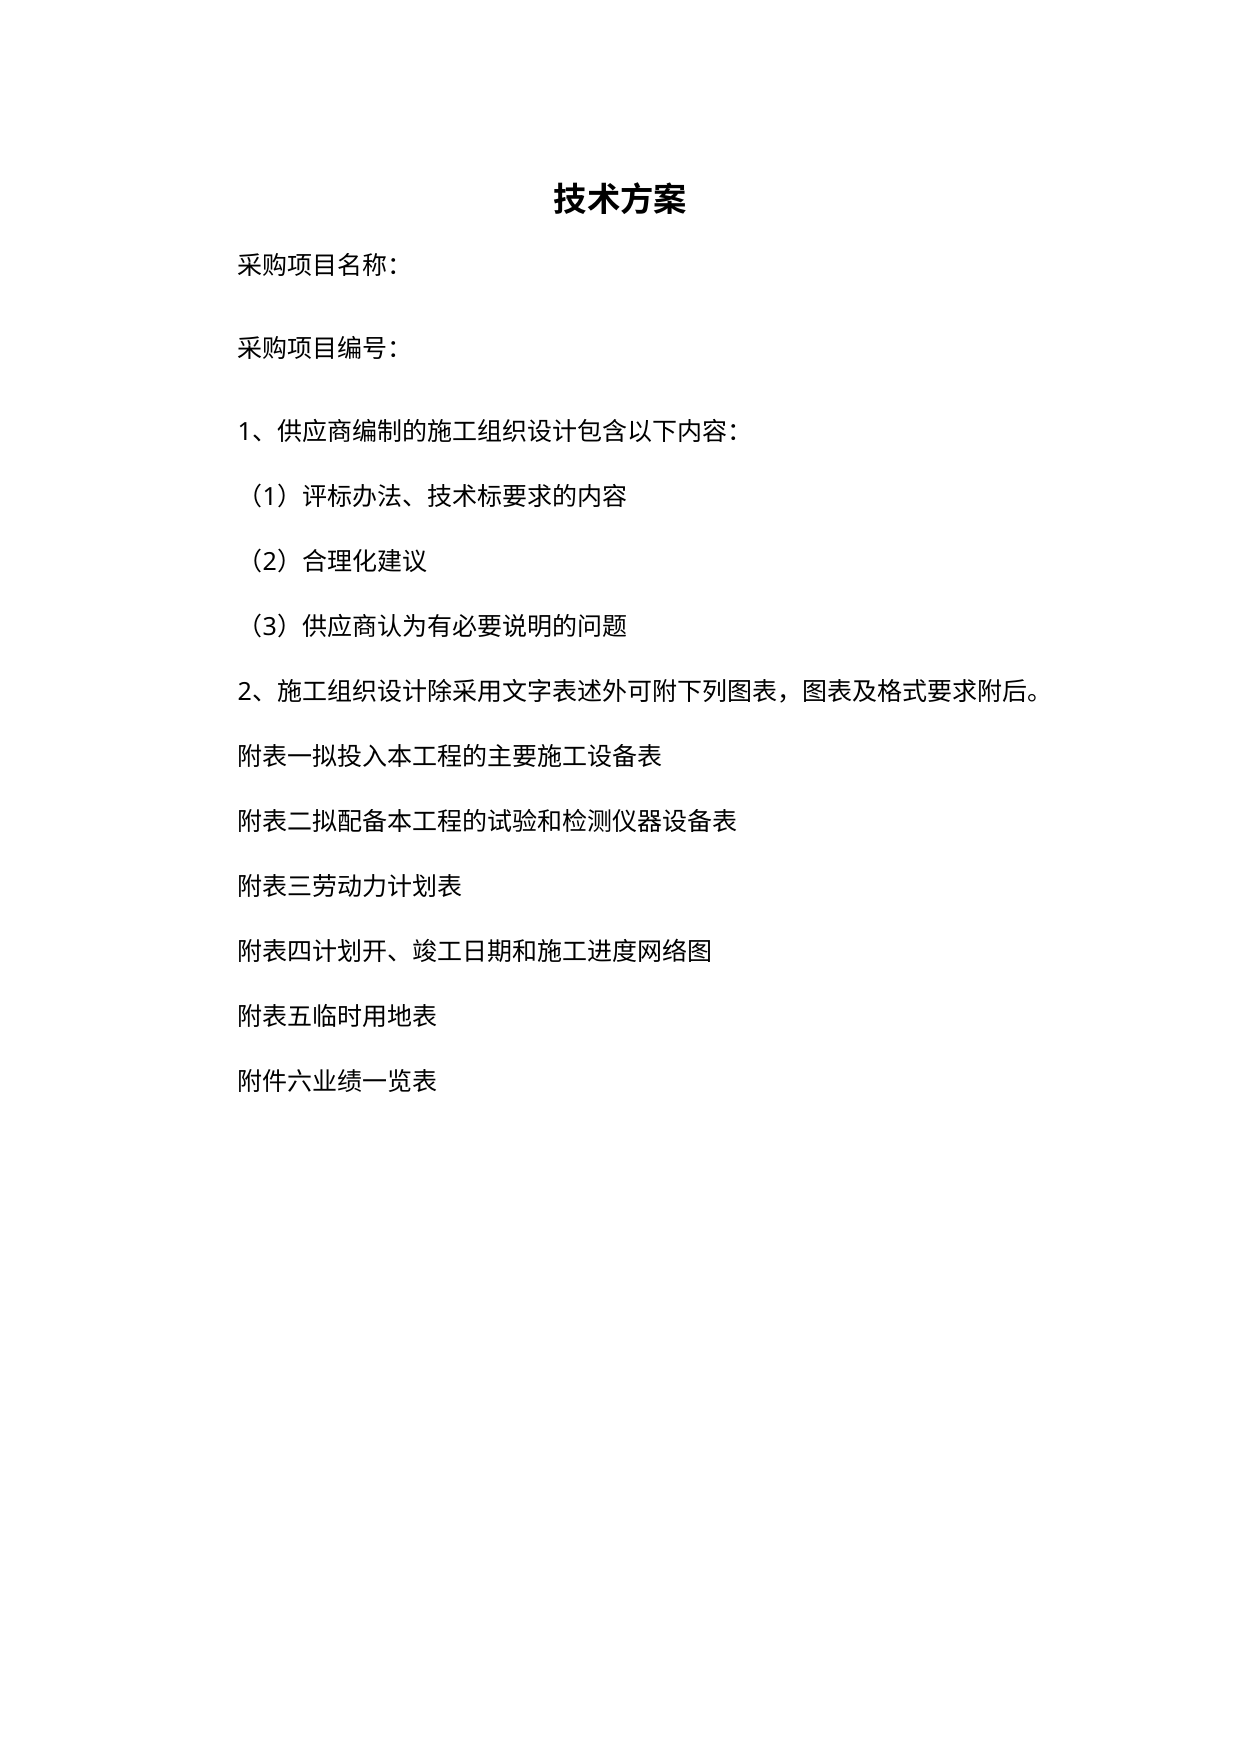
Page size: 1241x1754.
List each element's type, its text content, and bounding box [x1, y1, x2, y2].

text 附表四计划开、竣工日期和施工进度网络图 [187, 917, 1053, 982]
text 采购项目编号： [187, 314, 1053, 379]
text 1、供应商编制的施工组织设计包含以下内容： [187, 397, 1053, 462]
text 附表一拟投入本工程的主要施工设备表 [187, 722, 1053, 787]
text 2、施工组织设计除采用文字表述外可附下列图表，图表及格式要求附后。 [187, 657, 1053, 722]
text （2）合理化建议 [187, 527, 1053, 592]
text 附表五临时用地表 [187, 982, 1053, 1047]
text （1）评标办法、技术标要求的内容 [187, 462, 1053, 527]
text 采购项目名称： [187, 231, 1053, 296]
subtitle 技术方案 [187, 164, 1053, 229]
text （3）供应商认为有必要说明的问题 [187, 592, 1053, 657]
text 附表三劳动力计划表 [187, 852, 1053, 917]
text 附件六业绩一览表 [187, 1047, 1053, 1112]
text 附表二拟配备本工程的试验和检测仪器设备表 [187, 787, 1053, 852]
